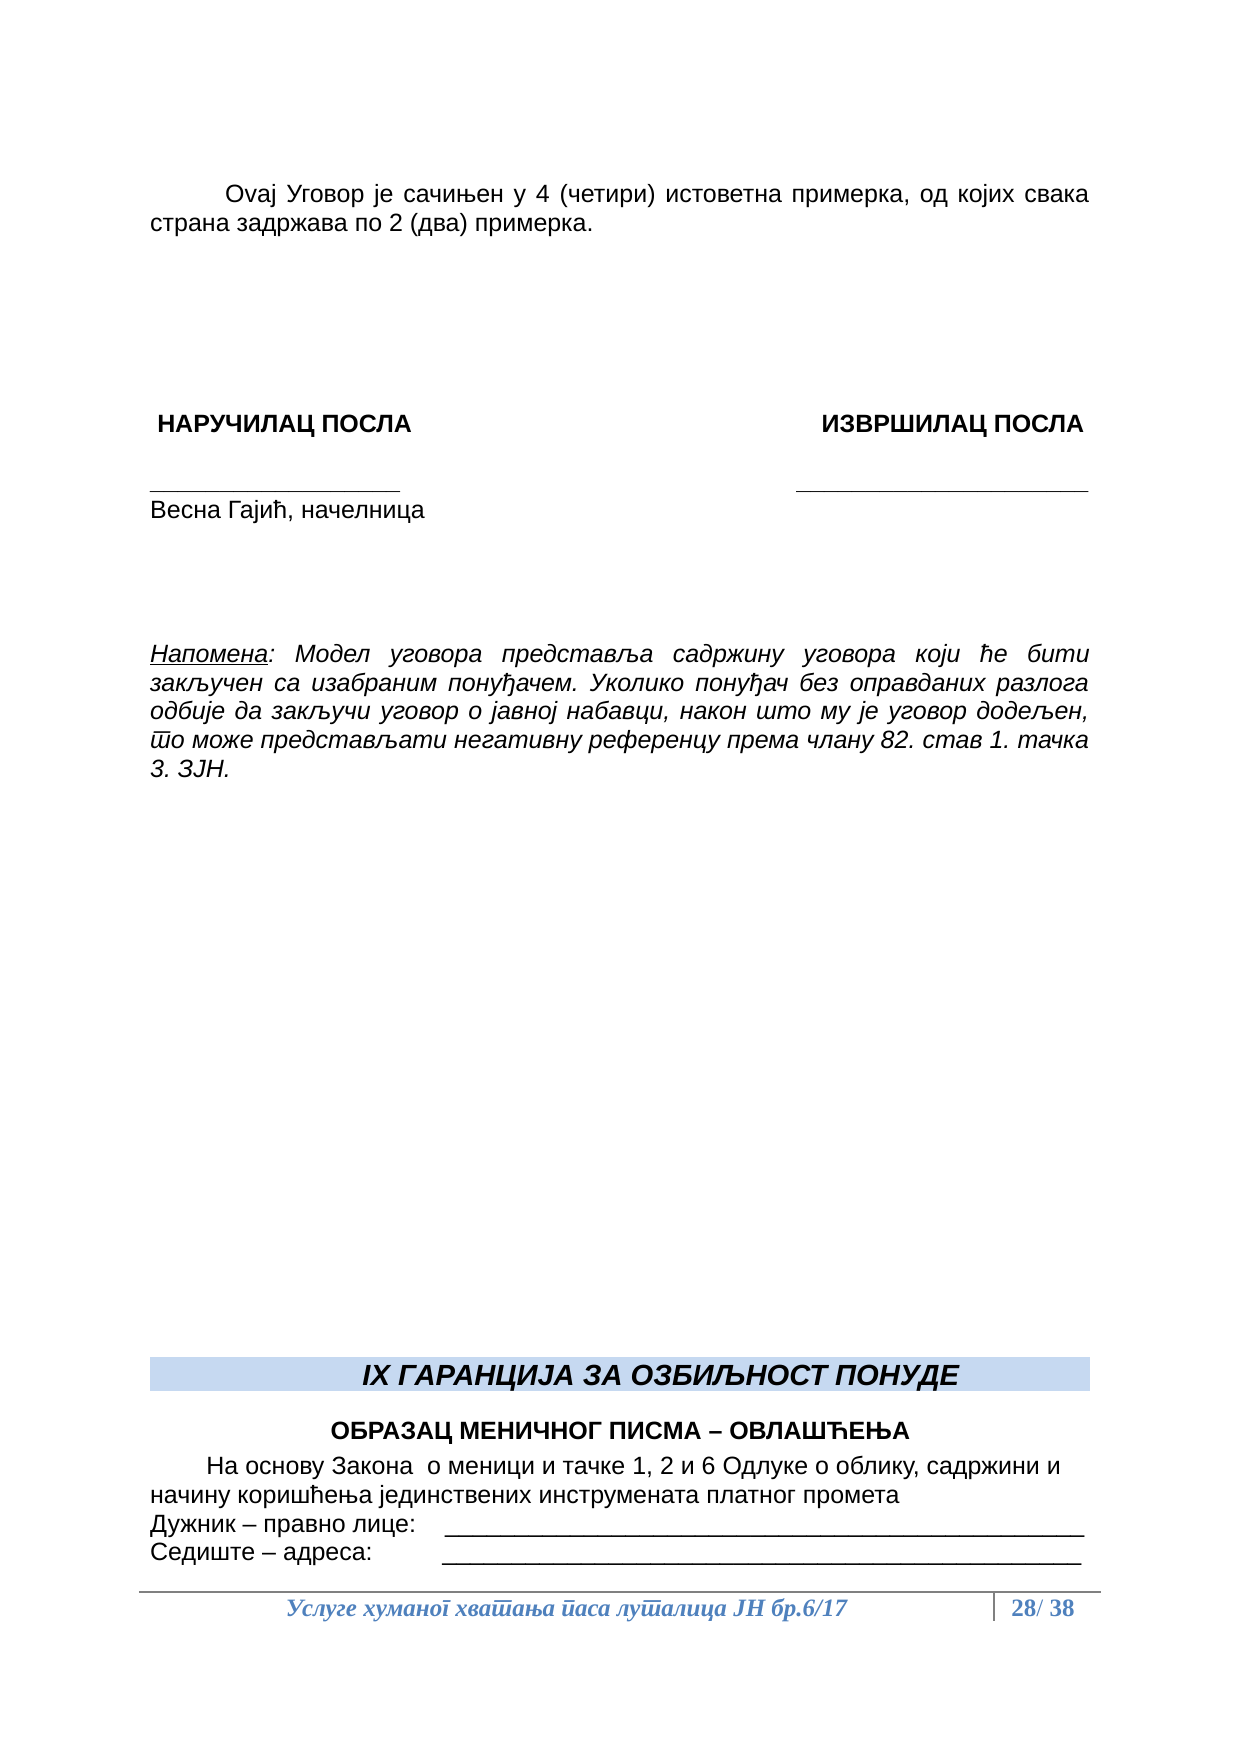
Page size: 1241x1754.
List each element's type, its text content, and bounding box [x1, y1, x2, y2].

text НАРУЧИЛАЦ ПОСЛА ИЗВРШИЛАЦ ПОСЛА [150, 409, 1090, 437]
text __________________ _____________________ [150, 466, 1090, 495]
text Весна Гајић, начелница [150, 495, 1090, 524]
text Седиште – адреса: ______________________________________________ [150, 1537, 1090, 1566]
text На основу Закона о меници и тачке 1, 2 и 6 Одлуке о облику, садржини и начину коришћења јединствених инструмената платног промета [150, 1451, 1090, 1508]
text Ovaj Уговор је сачињен у 4 (четири) истоветна примерка, од којих свака страна задржава по 2 (два) примерка. [150, 179, 1090, 236]
list ОБРАЗАЦ МЕНИЧНОГ ПИСМА – ОВЛАШЋЕЊА [150, 1416, 1090, 1445]
text IX ГАРАНЦИЈА ЗА ОЗБИЉНОСТ ПОНУДЕ [150, 1357, 1090, 1391]
text Напомена: Модел уговора представља садржину уговора који ће бити закључен са изабраним понуђачем. Уколико понуђач без оправданих разлога одбије да закључи уговор о јавној набавци, након што му је уговор додељен, то може представљати негативну референцу према члану 82. став 1. тачка 3. ЗЈН. [150, 639, 1090, 782]
text Дужник – правно лице: ______________________________________________ [150, 1508, 1090, 1537]
